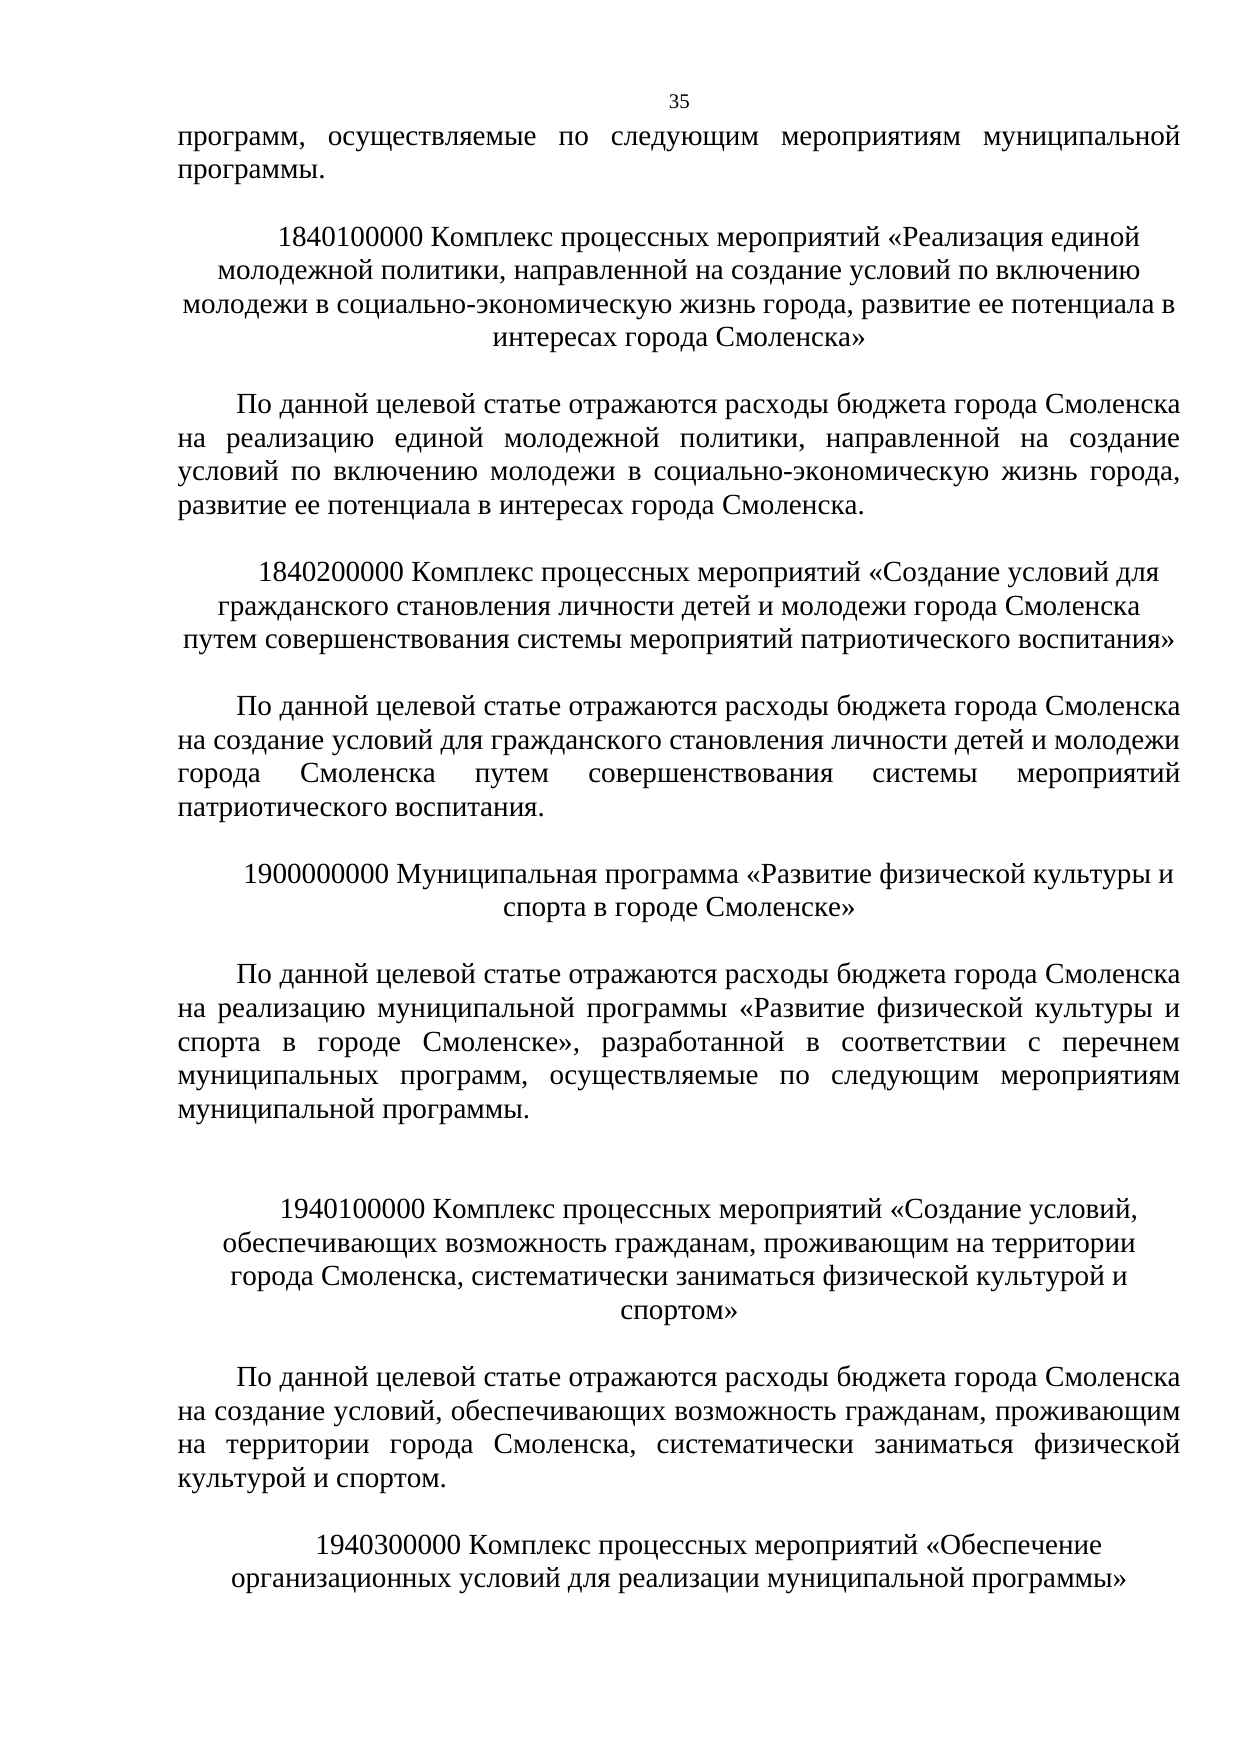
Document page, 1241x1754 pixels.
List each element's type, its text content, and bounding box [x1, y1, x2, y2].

text По данной целевой статье отражаются расходы бюджета города Смоленска на реализацию муниципальной программы «Развитие физической культуры и спорта в городе Смоленске», разработанной в соответствии с перечнем муниципальных программ, осуществляемые по следующим мероприятиям муниципальной программы. [177, 957, 1181, 1124]
text 1940100000 Комплекс процессных мероприятий «Создание условий, обеспечивающих возможность гражданам, проживающим на территории города Смоленска, систематически заниматься физической культурой и спортом» [177, 1191, 1181, 1326]
text 1840100000 Комплекс процессных мероприятий «Реализация единой молодежной политики, направленной на создание условий по включению молодежи в социально-экономическую жизнь города, развитие ее потенциала в интересах города Смоленска» [177, 219, 1181, 353]
text По данной целевой статье отражаются расходы бюджета города Смоленска на реализацию единой молодежной политики, направленной на создание условий по включению молодежи в социально-экономическую жизнь города, развитие ее потенциала в интересах города Смоленска. [177, 386, 1181, 521]
text 1840200000 Комплекс процессных мероприятий «Создание условий для гражданского становления личности детей и молодежи города Смоленска путем совершенствования системы мероприятий патриотического воспитания» [177, 554, 1181, 655]
text По данной целевой статье отражаются расходы бюджета города Смоленска на создание условий для гражданского становления личности детей и молодежи города Смоленска путем совершенствования системы мероприятий патриотического воспитания. [177, 688, 1181, 822]
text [177, 118, 1181, 185]
text 1940300000 Комплекс процессных мероприятий «Обеспечение организационных условий для реализации муниципальной программы» [177, 1527, 1181, 1594]
text 1900000000 Муниципальная программа «Развитие физической культуры и спорта в городе Смоленске» [177, 856, 1181, 923]
text По данной целевой статье отражаются расходы бюджета города Смоленска на создание условий, обеспечивающих возможность гражданам, проживающим на территории города Смоленска, систематически заниматься физической культурой и спортом. [177, 1359, 1181, 1493]
